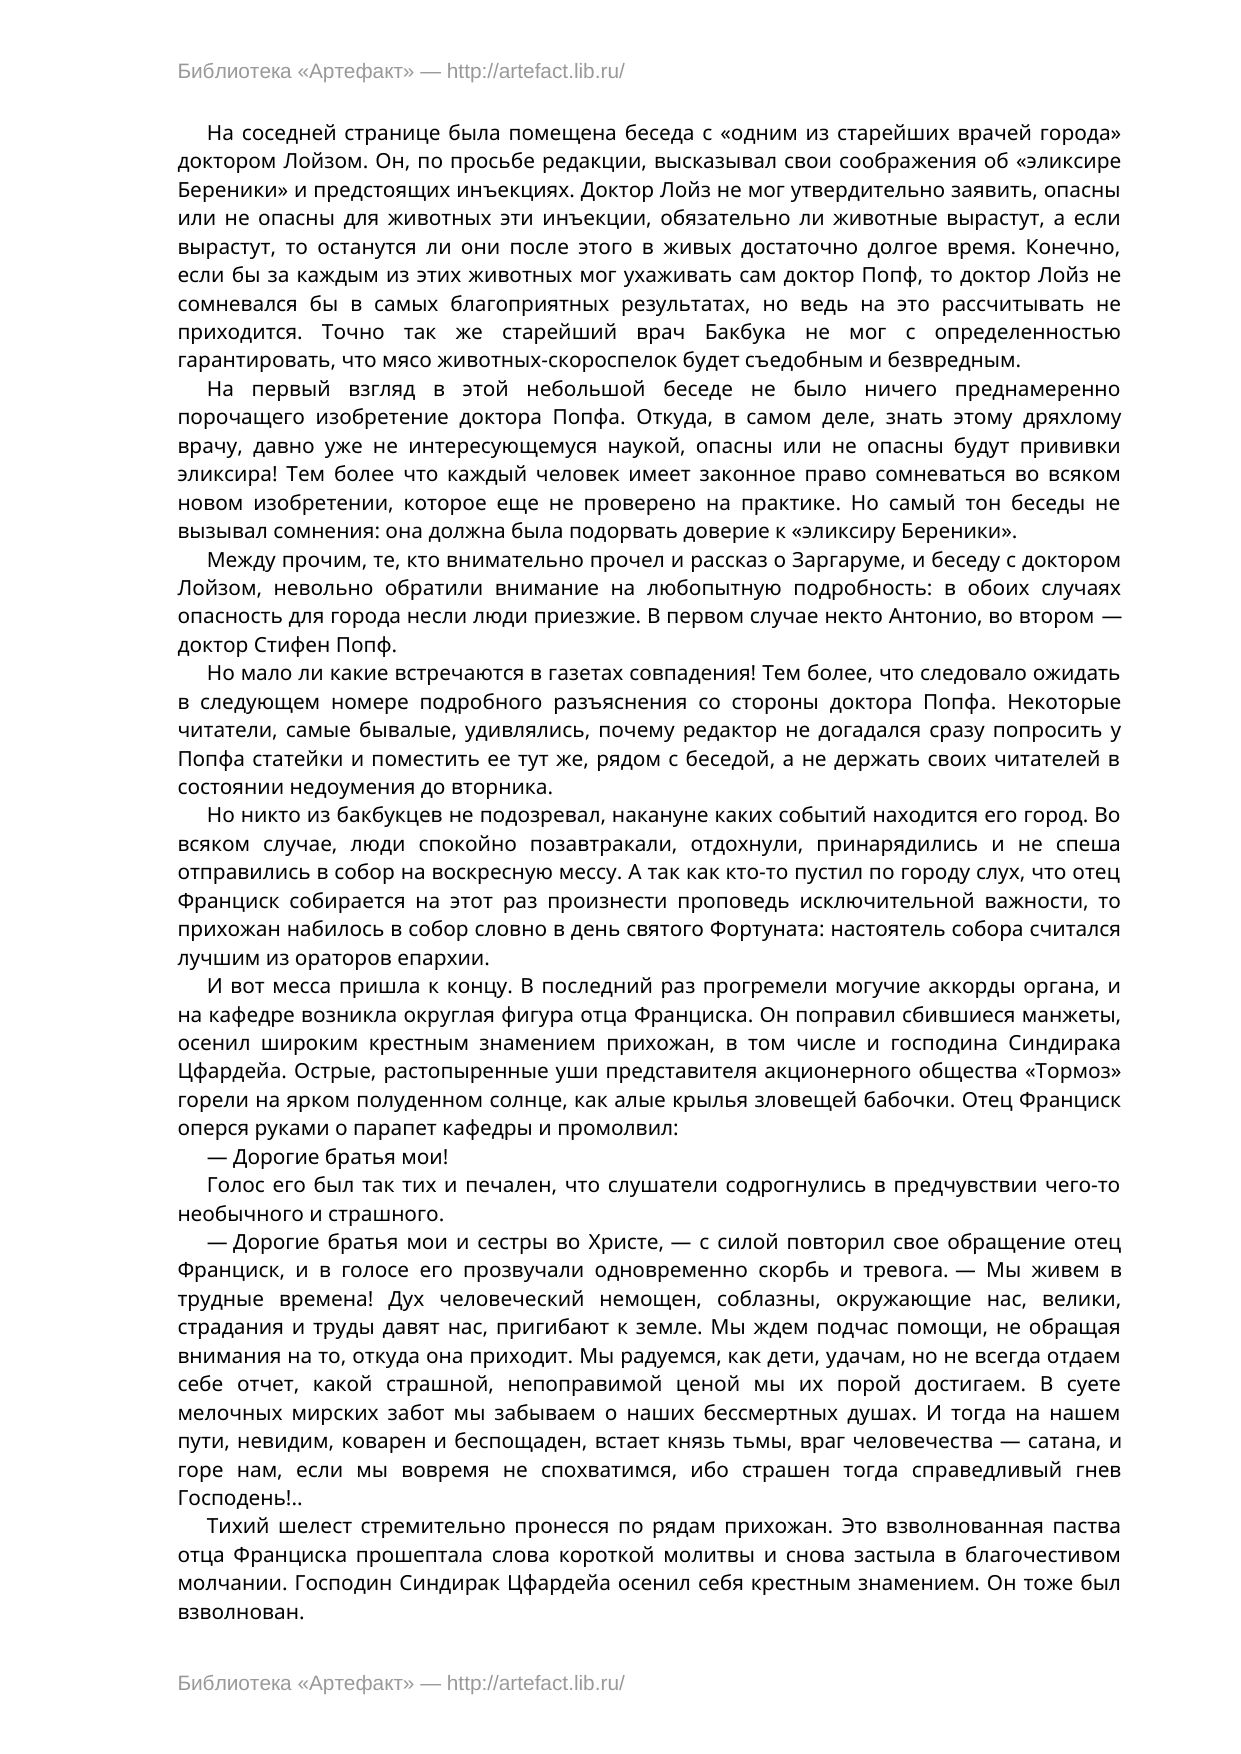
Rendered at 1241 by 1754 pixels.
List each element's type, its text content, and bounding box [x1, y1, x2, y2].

text На соседней странице была помещена беседа с «одним из старейших врачей города» доктором Лойзом. Он, по просьбе редакции, высказывал свои соображения об «эликсире Береники» и предстоящих инъекциях. Доктор Лойз не мог утвердительно заявить, опасны или не опасны для животных эти инъекции, обязательно ли животные вырастут, а если вырастут, то останутся ли они после этого в живых достаточно долгое время. Конечно, если бы за каждым из этих животных мог ухаживать сам доктор Попф, то доктор Лойз не сомневался бы в самых благоприятных результатах, но ведь на это рассчитывать не приходится. Точно так же старейший врач Бакбука не мог с определенностью гарантировать, что мясо животных-скороспелок будет съедобным и безвредным. [177, 118, 1122, 374]
text Голос его был так тих и печален, что слушатели содрогнулись в предчувствии чего-то необычного и страшного. [177, 1170, 1122, 1227]
text Тихий шелест стремительно пронесся по рядам прихожан. Это взволнованная паства отца Франциска прошептала слова короткой молитвы и снова застыла в благочестивом молчании. Господин Синдирак Цфардейа осенил себя крестным знамением. Он тоже был взволнован. [177, 1512, 1122, 1625]
text Но никто из бакбукцев не подозревал, накануне каких событий находится его город. Во всяком случае, люди спокойно позавтракали, отдохнули, принарядились и не спеша отправились в собор на воскресную мессу. А так как кто-то пустил по городу слух, что отец Франциск собирается на этот раз произнести проповедь исключительной важности, то прихожан набилось в собор словно в день святого Фортуната: настоятель собора считался лучшим из ораторов епархии. [177, 801, 1122, 971]
text — Дорогие братья мои и сестры во Христе, — с силой повторил свое обращение отец Франциск, и в голосе его прозвучали одновременно скорбь и тревога. — Мы живем в трудные времена! Дух человеческий немощен, соблазны, окружающие нас, велики, страдания и труды давят нас, пригибают к земле. Мы ждем подчас помощи, не обращая внимания на то, откуда она приходит. Мы радуемся, как дети, удачам, но не всегда отдаем себе отчет, какой страшной, непоправимой ценой мы их порой достигаем. В суете мелочных мирских забот мы забываем о наших бессмертных душах. И тогда на нашем пути, невидим, коварен и беспощаден, встает князь тьмы, враг человечества — сатана, и горе нам, если мы вовремя не спохватимся, ибо страшен тогда справедливый гнев Господень!.. [177, 1227, 1122, 1512]
text Но мало ли какие встречаются в газетах совпадения! Тем более, что следовало ожидать в следующем номере подробного разъяснения со стороны доктора Попфа. Некоторые читатели, самые бывалые, удивлялись, почему редактор не догадался сразу попросить у Попфа статейки и поместить ее тут же, рядом с беседой, а не держать своих читателей в состоянии недоумения до вторника. [177, 658, 1122, 801]
text — Дорогие братья мои! [177, 1142, 1122, 1170]
text На первый взгляд в этой небольшой беседе не было ничего преднамеренно порочащего изобретение доктора Попфа. Откуда, в самом деле, знать этому дряхлому врачу, давно уже не интересующемуся наукой, опасны или не опасны будут прививки эликсира! Тем более что каждый человек имеет законное право сомневаться во всяком новом изобретении, которое еще не проверено на практике. Но самый тон беседы не вызывал сомнения: она должна была подорвать доверие к «эликсиру Береники». [177, 374, 1122, 545]
text И вот месса пришла к концу. В последний раз прогремели могучие аккорды органа, и на кафедре возникла округлая фигура отца Франциска. Он поправил сбившиеся манжеты, осенил широким крестным знамением прихожан, в том числе и господина Синдирака Цфардейа. Острые, растопыренные уши представителя акционерного общества «Тормоз» горели на ярком полуденном солнце, как алые крылья зловещей бабочки. Отец Франциск оперся руками о парапет кафедры и промолвил: [177, 971, 1122, 1142]
text Между прочим, те, кто внимательно прочел и рассказ о Заргаруме, и беседу с доктором Лойзом, невольно обратили внимание на любопытную подробность: в обоих случаях опасность для города несли люди приезжие. В первом случае некто Антонио, во втором — доктор Стифен Попф. [177, 545, 1122, 658]
